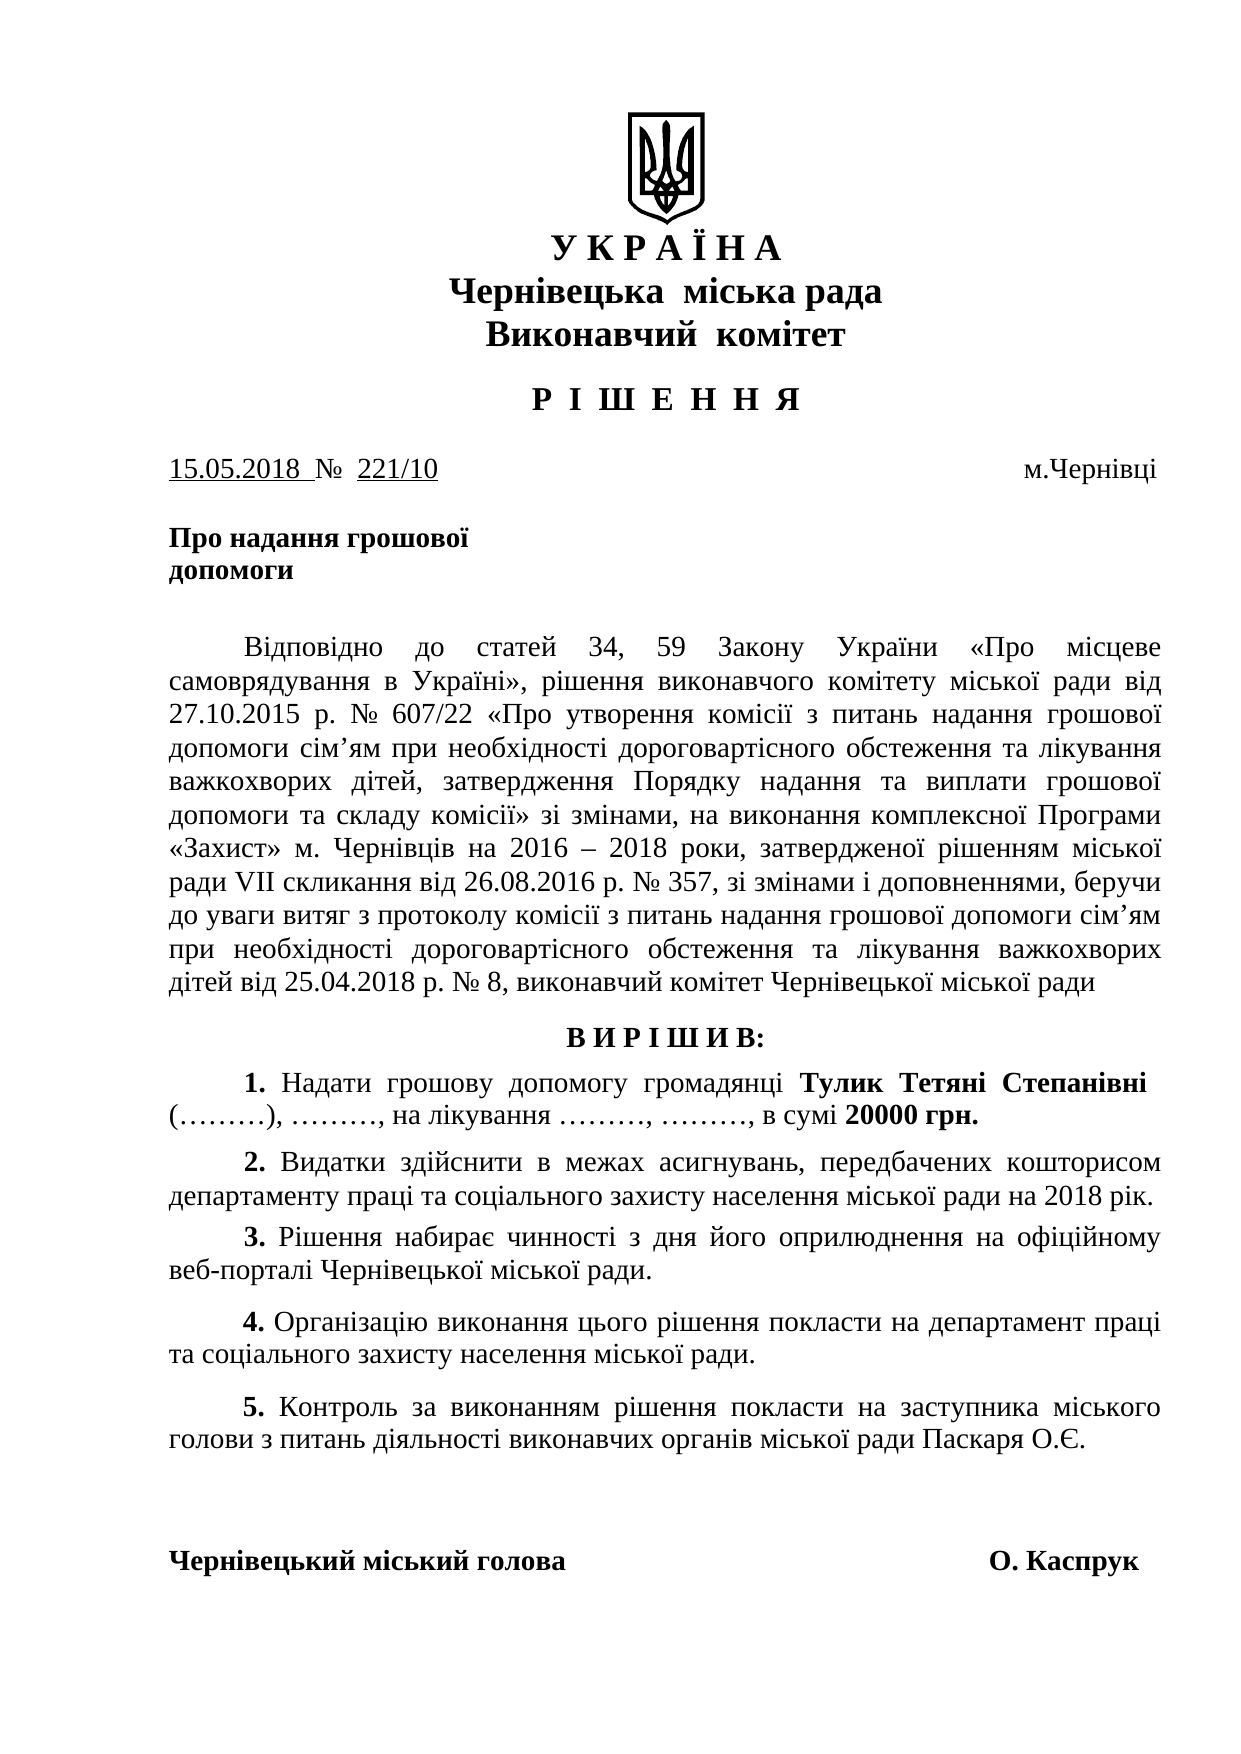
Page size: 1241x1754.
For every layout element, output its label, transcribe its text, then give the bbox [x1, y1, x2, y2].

text 5. Контроль за виконанням рішення покласти на заступника міського голови з питань діяльності виконавчих органів міської ради Паскаря О.Є. [169, 1391, 1162, 1454]
text допомоги [169, 554, 1162, 586]
subtitle Виконавчий комітет [169, 311, 1162, 354]
text В И Р І Ш И В: [169, 1020, 1162, 1053]
text Відповідно до статей 34, 59 Закону України «Про місцеве самоврядування в Україні», рішення виконавчого комітету міської ради від 27.10.2015 р. № 607/22 «Про утворення комісії з питань надання грошової допомоги сім’ям при необхідності дороговартісного обстеження та лікування важкохворих дітей, затвердження Порядку надання та виплати грошової допомоги та складу комісії» зі змінами, на виконання комплексної Програми «Захист» м. Чернівців на 2016 – 2018 роки, затвердженої рішенням міської ради VIІ скликання від 26.08.2016 р. № 357, зі змінами і доповненнями, беручи до уваги витяг з протоколу комісії з питань надання грошової допомоги сім’ям при необхідності дороговартісного обстеження та лікування важкохворих дітей від 25.04.2018 р. № 8, виконавчий комітет Чернівецької міської ради [169, 629, 1162, 998]
text Чернівецька міська рада [169, 268, 1162, 311]
text 15.05.2018 № 221/10 м.Чернівці [169, 454, 1162, 484]
text У К Р А Ї Н А [169, 225, 1162, 268]
text Про надання грошової [169, 522, 1162, 554]
text 3. Рішення набирає чинності з дня його оприлюднення на офіційному веб-порталі Чернівецької міської ради. [169, 1219, 1162, 1286]
text 2. Видатки здійснити в межах асигнувань, передбачених кошторисом департаменту праці та соціального захисту населення міської ради на 2018 рік. [169, 1144, 1162, 1211]
text Чернівецький міський голова О. Каспрук [169, 1545, 1162, 1577]
subtitle Р І Ш Е Н Н Я [169, 379, 1162, 418]
text 1. Надати грошову допомогу громадянці Тулик Тетяні Степанівні (………), ………, на лікування ………, ………, в сумі 20000 грн. [169, 1067, 1162, 1131]
text 4. Організацію виконання цього рішення покласти на департамент праці та соціального захисту населення міської ради. [169, 1306, 1162, 1370]
